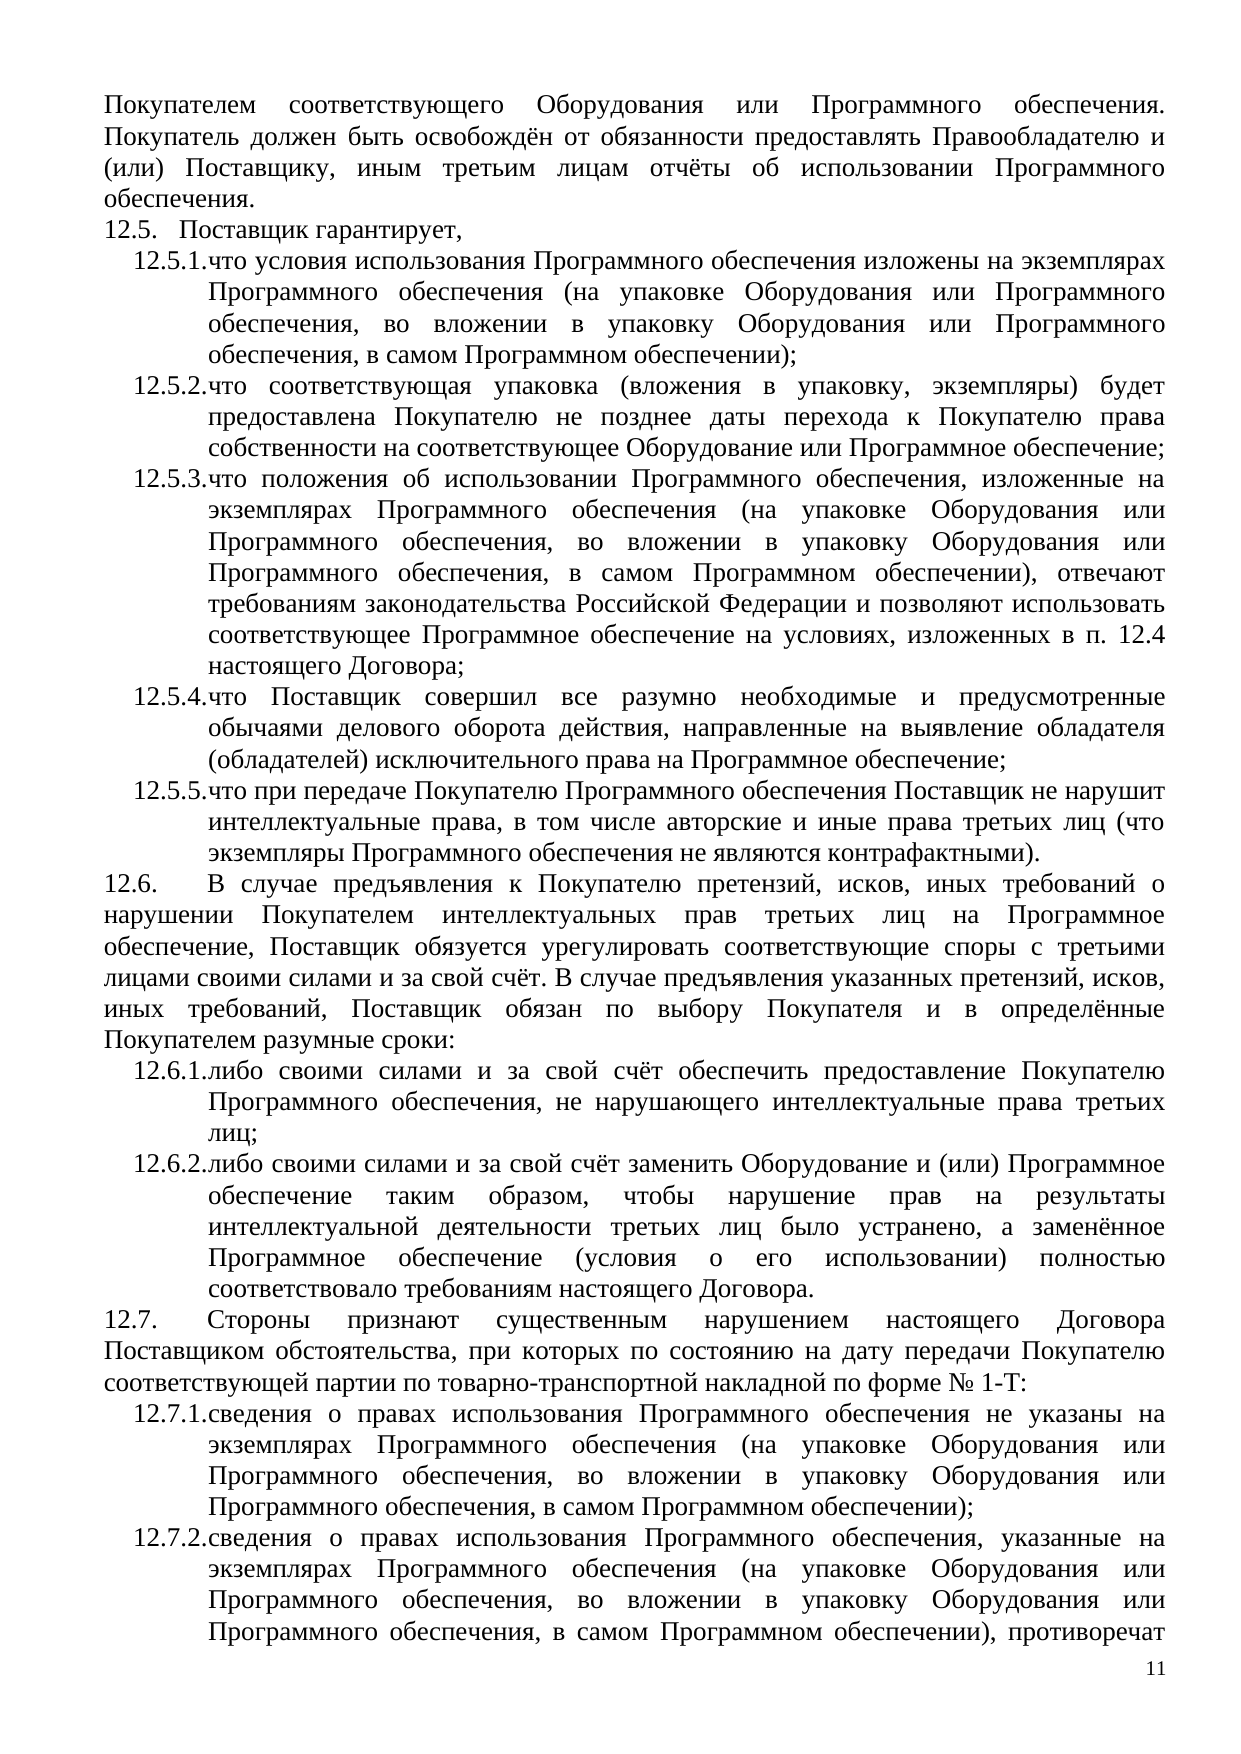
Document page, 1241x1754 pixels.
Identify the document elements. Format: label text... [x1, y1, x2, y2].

list что соответствующая упаковка (вложения в упаковку, экземпляры) будет предоставлена Покупателю не позднее даты перехода к Покупателю права собственности на соответствующее Оборудование или Программное обеспечение; [133, 369, 1166, 462]
list либо своими силами и за свой счёт заменить Оборудование и (или) Программное обеспечение таким образом, чтобы нарушение прав на результаты интеллектуальной деятельности третьих лиц было устранено, а заменённое Программное обеспечение (условия о его использовании) полностью соответствовало требованиям настоящего Договора. [133, 1148, 1166, 1303]
list что положения об использовании Программного обеспечения, изложенные на экземплярах Программного обеспечения (на упаковке Оборудования или Программного обеспечения, во вложении в упаковку Оборудования или Программного обеспечения, в самом Программном обеспечении), отвечают требованиям законодательства Российской Федерации и позволяют использовать соответствующее Программное обеспечение на условиях, изложенных в п. 12.4 настоящего Договора; [133, 462, 1166, 680]
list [103, 89, 1166, 213]
list Стороны признают существенным нарушением настоящего Договора Поставщиком обстоятельства, при которых по состоянию на дату передачи Покупателю соответствующей партии по товарно-транспортной накладной по форме № 1-Т: [103, 1303, 1166, 1397]
list Поставщик гарантирует, [103, 213, 1166, 244]
list что Поставщик совершил все разумно необходимые и предусмотренные обычаями делового оборота действия, направленные на выявление обладателя (обладателей) исключительного права на Программное обеспечение; [133, 680, 1166, 774]
list что условия использования Программного обеспечения изложены на экземплярах Программного обеспечения (на упаковке Оборудования или Программного обеспечения, во вложении в упаковку Оборудования или Программного обеспечения, в самом Программном обеспечении); [133, 244, 1166, 369]
list что при передаче Покупателю Программного обеспечения Поставщик не нарушит интеллектуальные права, в том числе авторские и иные права третьих лиц (что экземпляры Программного обеспечения не являются контрафактными). [133, 774, 1166, 867]
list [133, 1521, 1166, 1646]
list сведения о правах использования Программного обеспечения не указаны на экземплярах Программного обеспечения (на упаковке Оборудования или Программного обеспечения, во вложении в упаковку Оборудования или Программного обеспечения, в самом Программном обеспечении); [133, 1397, 1166, 1521]
list либо своими силами и за свой счёт обеспечить предоставление Покупателю Программного обеспечения, не нарушающего интеллектуальные права третьих лиц; [133, 1054, 1166, 1148]
list В случае предъявления к Покупателю претензий, исков, иных требований о нарушении Покупателем интеллектуальных прав третьих лиц на Программное обеспечение, Поставщик обязуется урегулировать соответствующие споры с третьими лицами своими силами и за свой счёт. В случае предъявления указанных претензий, исков, иных требований, Поставщик обязан по выбору Покупателя и в определённые Покупателем разумные сроки: [103, 867, 1166, 1054]
